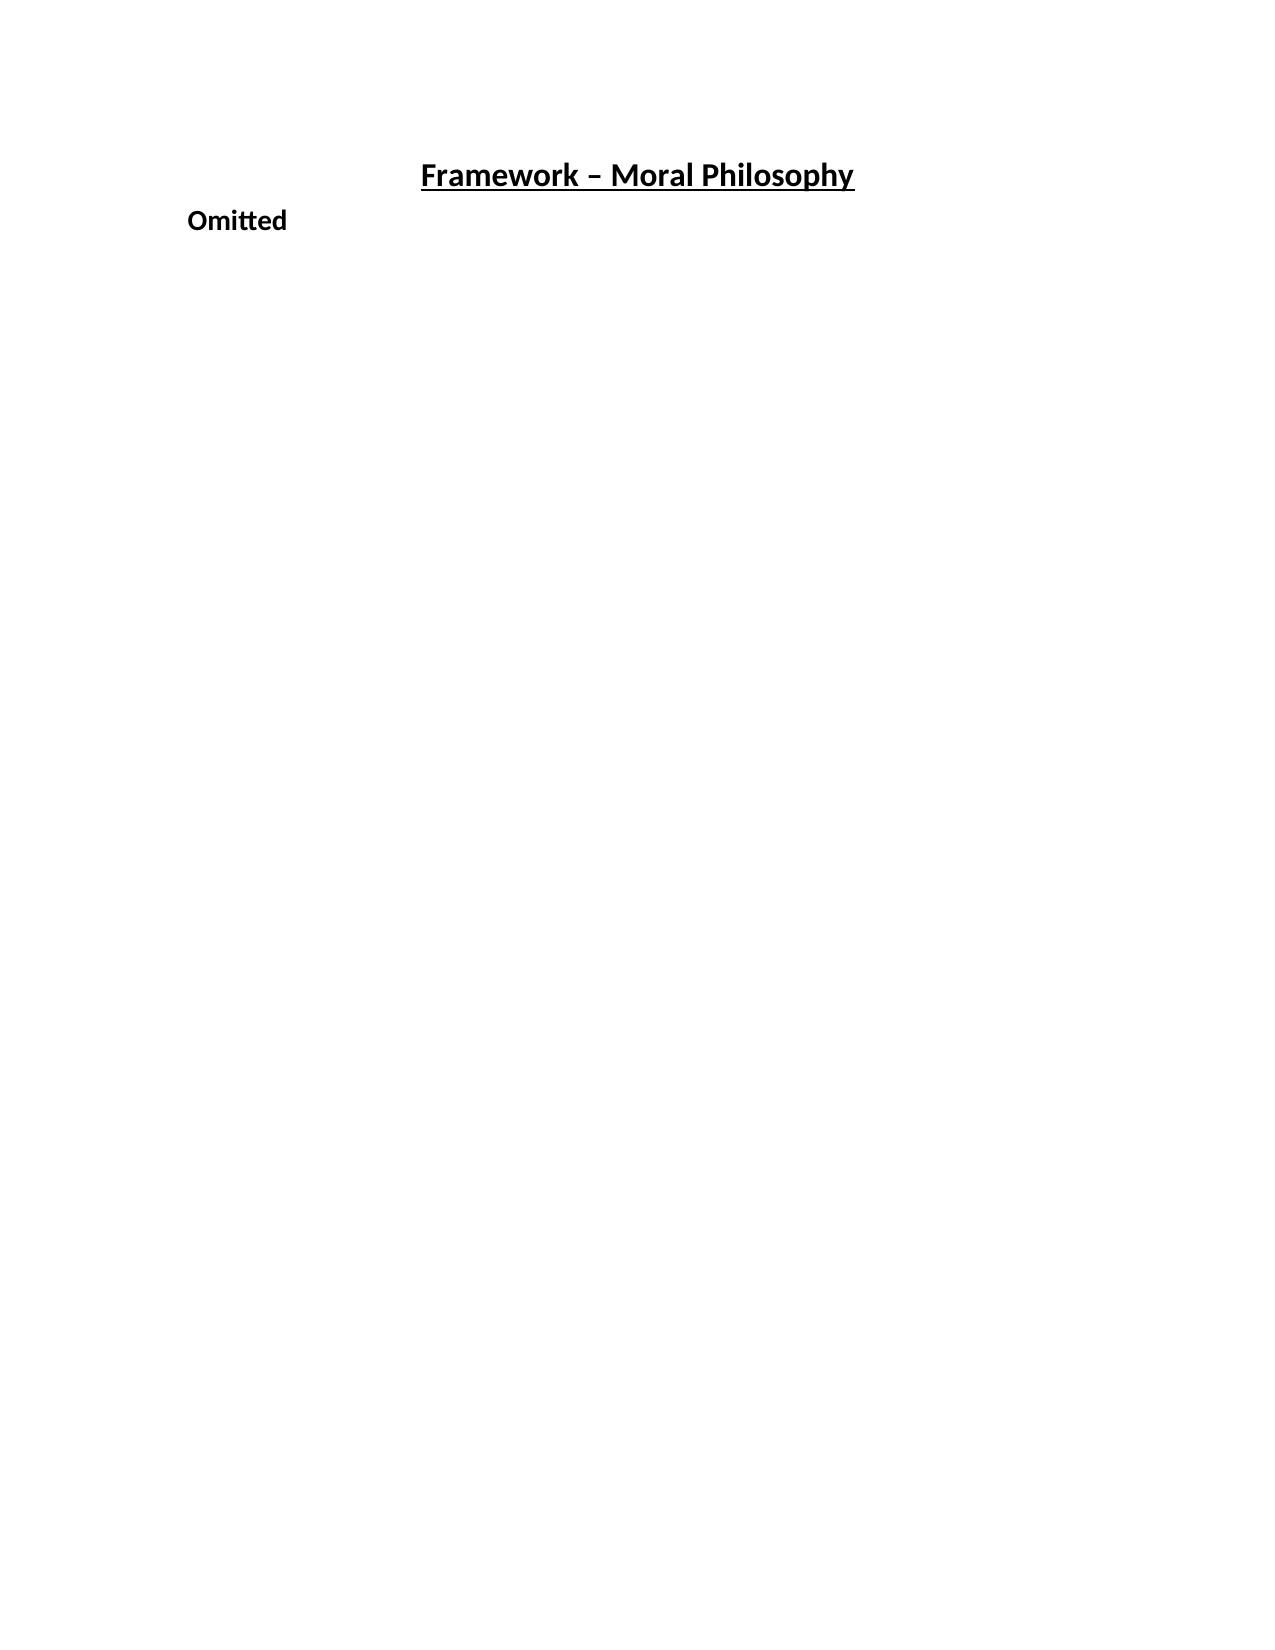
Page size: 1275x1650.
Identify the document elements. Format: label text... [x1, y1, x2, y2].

subtitle Omitted [187, 202, 1087, 238]
subtitle Framework – Moral Philosophy [187, 154, 1087, 195]
